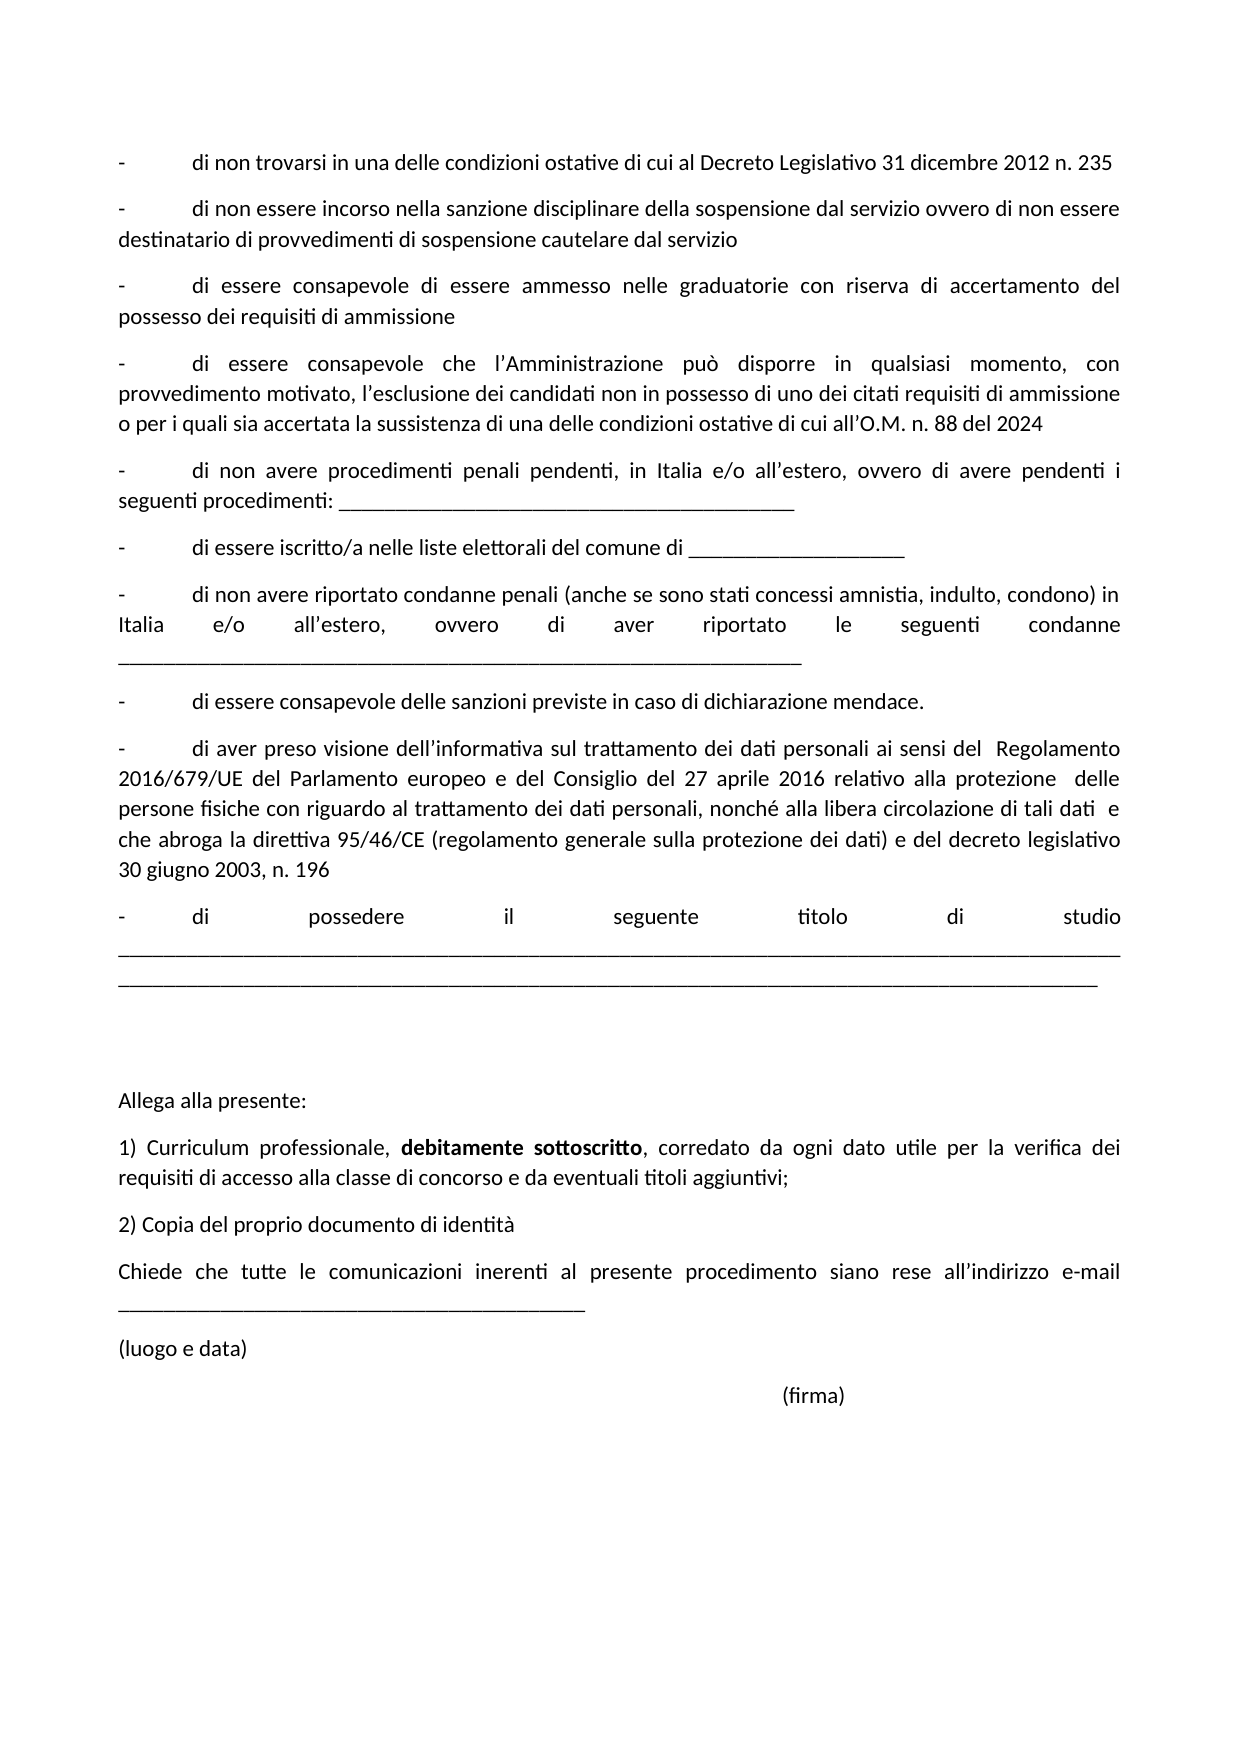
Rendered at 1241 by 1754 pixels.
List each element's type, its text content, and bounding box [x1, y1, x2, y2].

text - di essere consapevole che l’Amministrazione può disporre in qualsiasi momento, con provvedimento motivato, l’esclusione dei candidati non in possesso di uno dei citati requisiti di ammissione o per i quali sia accertata la sussistenza di una delle condizioni ostative di cui all’O.M. n. 88 del 2024 [118, 349, 1122, 437]
text - di non essere incorso nella sanzione disciplinare della sospensione dal servizio ovvero di non essere destinatario di provvedimenti di sospensione cautelare dal servizio [118, 194, 1122, 253]
text (firma) [118, 1381, 1122, 1409]
text - di non avere procedimenti penali pendenti, in Italia e/o all’estero, ovvero di avere pendenti i seguenti procedimenti: ________________________________________ [118, 456, 1122, 514]
text - di essere iscritto/a nelle liste elettorali del comune di ___________________ [118, 533, 1122, 561]
text Allega alla presente: [118, 1086, 1122, 1114]
text - di possedere il seguente titolo di studio ______________________________________________________________________________________________________________________________________________________________________________ [118, 902, 1122, 1020]
text Chiede che tutte le comunicazioni inerenti al presente procedimento siano rese all’indirizzo e-mail _________________________________________ [118, 1257, 1122, 1315]
text - di non avere riportato condanne penali (anche se sono stati concessi amnistia, indulto, condono) in Italia e/o all’estero, ovvero di aver riportato le seguenti condanne ____________________________________________________________ [118, 580, 1122, 668]
text - di essere consapevole delle sanzioni previste in caso di dichiarazione mendace. [118, 687, 1122, 715]
text (luogo e data) [118, 1334, 1122, 1362]
text 2) Copia del proprio documento di identità [118, 1210, 1122, 1238]
text - di non trovarsi in una delle condizioni ostative di cui al Decreto Legislativo 31 dicembre 2012 n. 235 [118, 148, 1122, 176]
text - di essere consapevole di essere ammesso nelle graduatorie con riserva di accertamento del possesso dei requisiti di ammissione [118, 272, 1122, 330]
text 1) Curriculum professionale, debitamente sottoscritto, corredato da ogni dato utile per la verifica dei requisiti di accesso alla classe di concorso e da eventuali titoli aggiuntivi; [118, 1133, 1122, 1191]
text - di aver preso visione dell’informativa sul trattamento dei dati personali ai sensi del Regolamento 2016/679/UE del Parlamento europeo e del Consiglio del 27 aprile 2016 relativo alla protezione delle persone fisiche con riguardo al trattamento dei dati personali, nonché alla libera circolazione di tali dati e che abroga la direttiva 95/46/CE (regolamento generale sulla protezione dei dati) e del decreto legislativo 30 giugno 2003, n. 196 [118, 734, 1122, 883]
